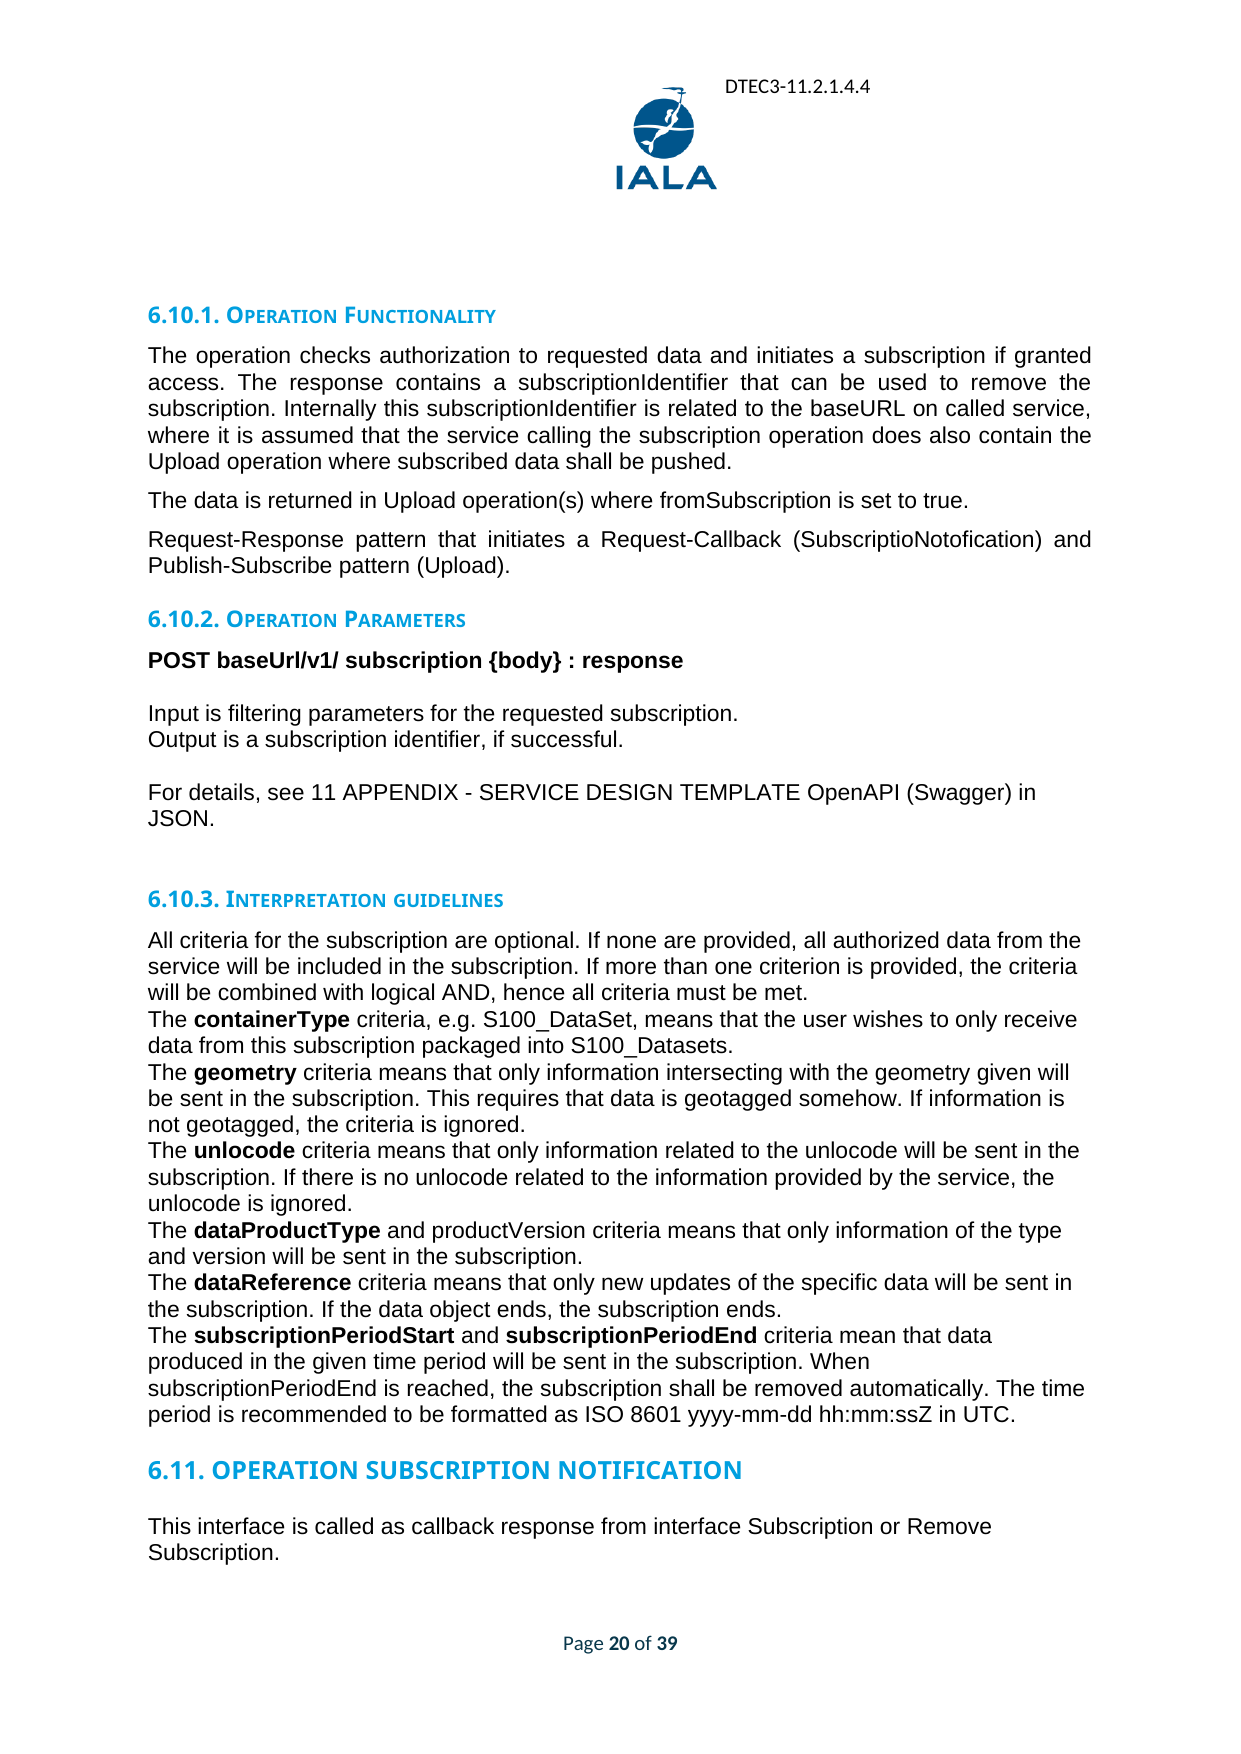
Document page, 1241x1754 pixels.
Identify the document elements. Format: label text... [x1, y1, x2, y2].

text All criteria for the subscription are optional. If none are provided, all authorized data from the service will be included in the subscription. If more than one criterion is provided, the criteria will be combined with logical AND, hence all criteria must be met. [148, 927, 1093, 1006]
text This interface is called as callback response from interface Subscription or Remove Subscription. [148, 1513, 1093, 1566]
text For details, see 11 APPENDIX - SERVICE DESIGN TEMPLATE OpenAPI (Swagger) in JSON. [148, 779, 1093, 832]
picture [593, 75, 734, 212]
text The subscriptionPeriodStart and subscriptionPeriodEnd criteria mean that data produced in the given time period will be sent in the subscription. When subscriptionPeriodEnd is reached, the subscription shall be removed automatically. The time period is recommended to be formatted as ISO 8601 yyyy-mm-dd hh:mm:ssZ in UTC. [148, 1322, 1093, 1427]
text The containerType criteria, e.g. S100_DataSet, means that the user wishes to only receive data from this subscription packaged into S100_Datasets. [148, 1006, 1093, 1058]
text The data is returned in Upload operation(s) where fromSubscription is set to true. [148, 487, 1093, 513]
subtitle Operation Functionality [148, 299, 1093, 330]
text Input is filtering parameters for the requested subscription. [148, 700, 1093, 726]
text POST baseUrl/v1/ subscription {body} : response [148, 647, 1093, 673]
subtitle Operation Parameters [148, 603, 1093, 634]
text Output is a subscription identifier, if successful. [148, 726, 1093, 752]
text The dataProductType and productVersion criteria means that only information of the type and version will be sent in the subscription. [148, 1217, 1093, 1269]
text The unlocode criteria means that only information related to the unlocode will be sent in the subscription. If there is no unlocode related to the information provided by the service, the unlocode is ignored. [148, 1137, 1093, 1217]
text The dataReference criteria means that only new updates of the specific data will be sent in the subscription. If the data object ends, the subscription ends. [148, 1269, 1093, 1322]
text The operation checks authorization to requested data and initiates a subscription if granted access. The response contains a subscriptionIdentifier that can be used to remove the subscription. Internally this subscriptionIdentifier is related to the baseURL on called service, where it is assumed that the service calling the subscription operation does also contain the Upload operation where subscribed data shall be pushed. [148, 342, 1093, 474]
text The geometry criteria means that only information intersecting with the geometry given will be sent in the subscription. This requires that data is geotagged somehow. If information is not geotagged, the criteria is ignored. [148, 1058, 1093, 1137]
subtitle Interpretation guidelines [148, 883, 1093, 914]
subtitle Operation SUBSCRIPTION NOTIFICATION [148, 1452, 1093, 1486]
text Request-Response pattern that initiates a Request-Callback (SubscriptioNotofication) and Publish-Subscribe pattern (Upload). [148, 526, 1093, 578]
